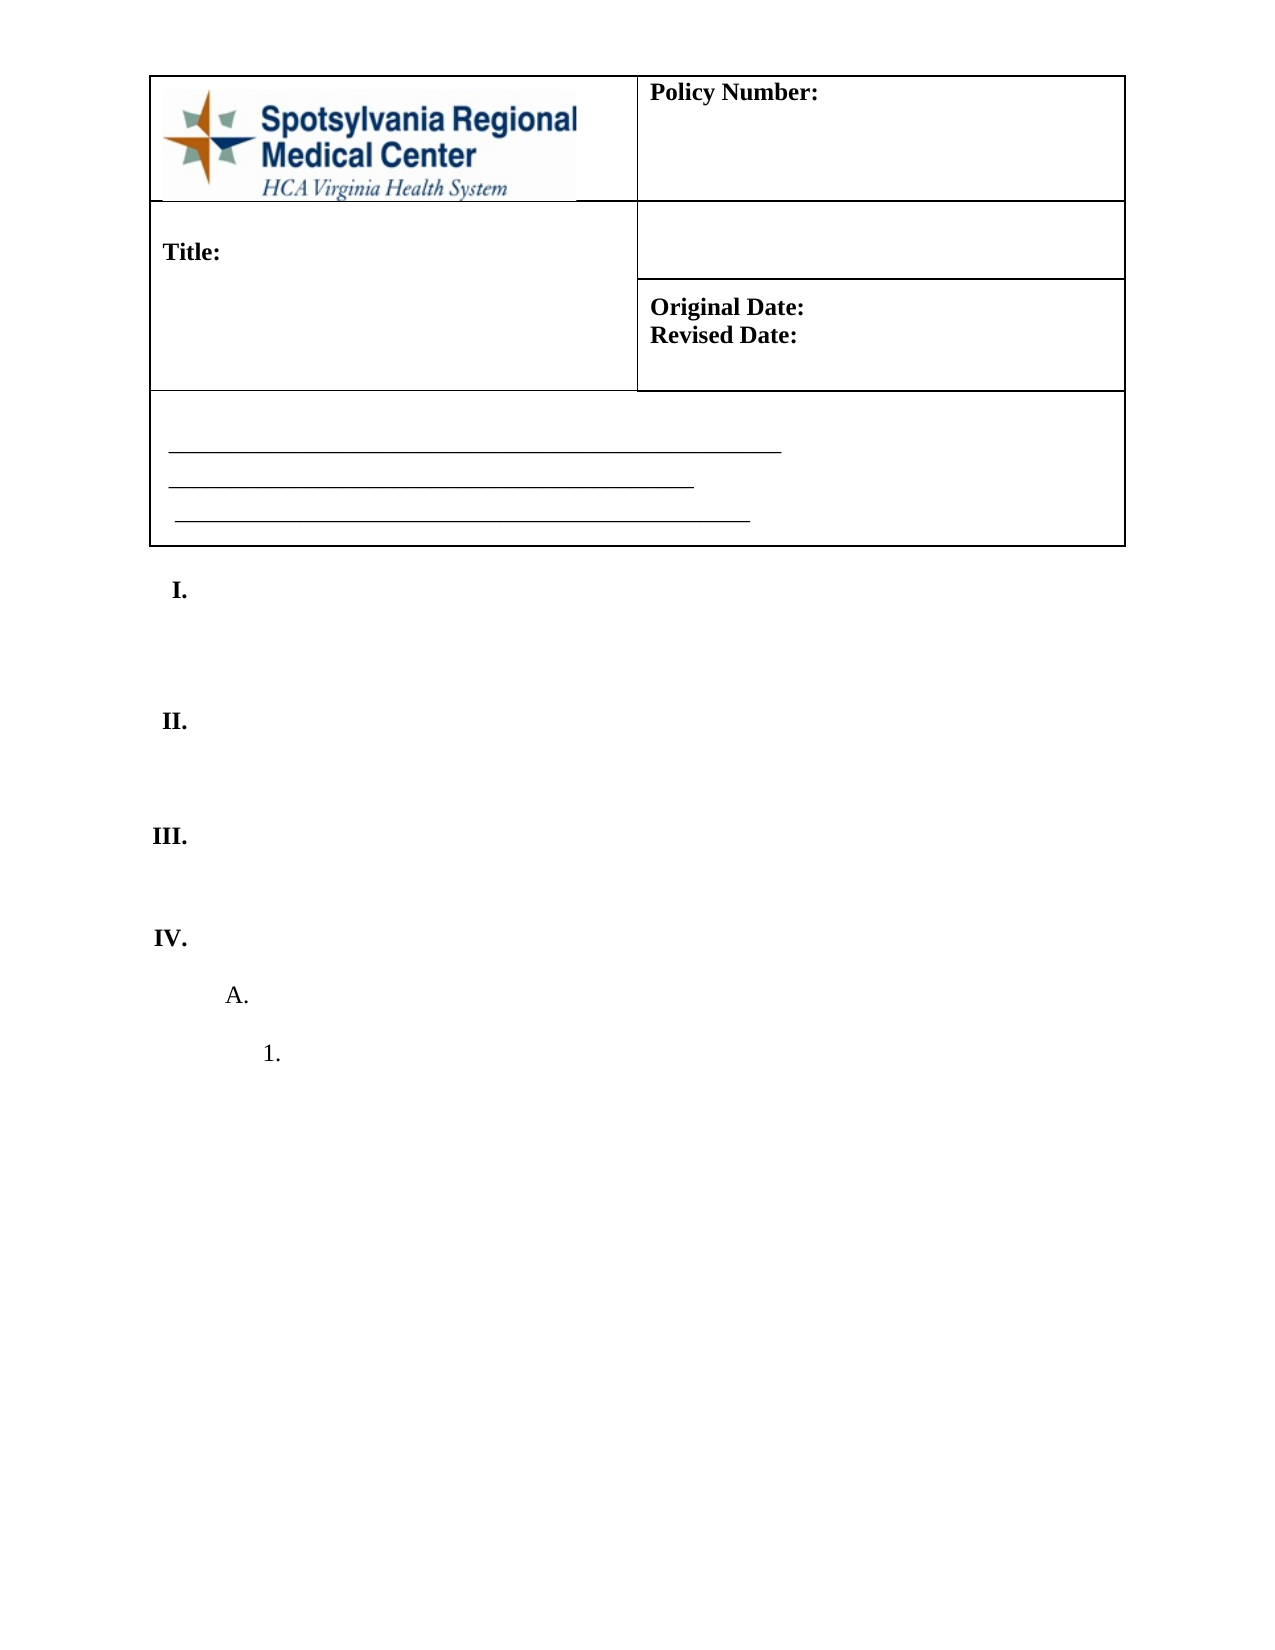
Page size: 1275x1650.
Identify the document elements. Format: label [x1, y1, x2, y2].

picture [162, 89, 577, 201]
